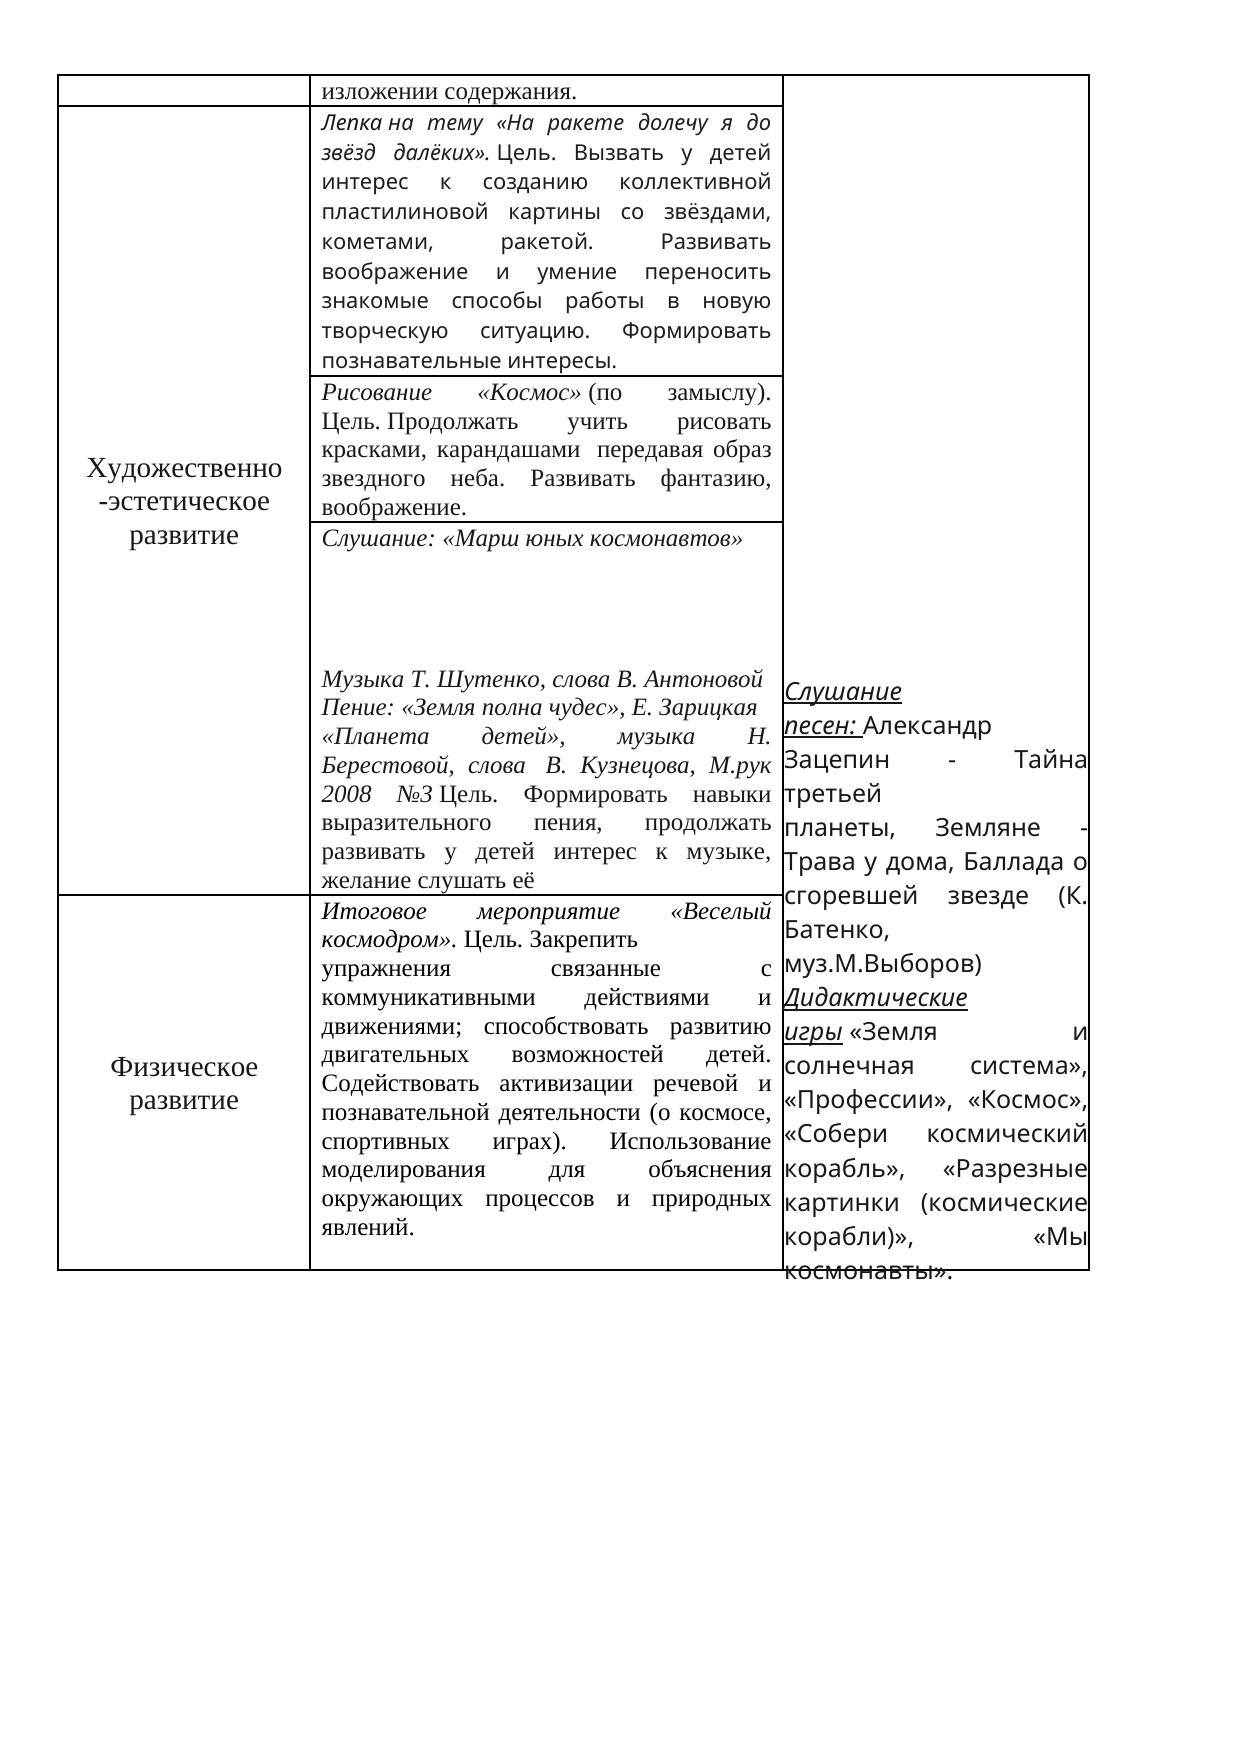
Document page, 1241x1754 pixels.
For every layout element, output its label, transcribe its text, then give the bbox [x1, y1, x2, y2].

table_cell Рисование «Космос» (по замыслу). Цель. Продолжать учить рисовать красками, карандашами передавая образ звездного неба. Развивать фантазию, воображение. [311, 377, 782, 521]
table_cell Слушание: «Марш юных космонавтов» Музыка Т. Шутенко, слова В. Антоновой Пение: «Земля полна чудес», Е. Зарицкая «Планета детей», музыка Н. Берестовой, слова В. Кузнецова, М.рук 2008 №3 Цель. Формировать навыки выразительного пения, продолжать развивать у детей интерес к музыке, желание слушать её [311, 523, 782, 894]
table_cell Лепка на тему «На ракете долечу я до звёзд далёких». Цель. Вызвать у детей интерес к созданию коллективной пластилиновой картины со звёздами, кометами, ракетой. Развивать воображение и умение переносить знакомые способы работы в новую творческую ситуацию. Формировать познавательные интересы. [311, 107, 782, 375]
table_cell Итоговое мероприятие «Веселый космодром». Цель. Закрепить упражнения связанные с коммуникативными действиями и движениями; способствовать развитию двигательных возможностей детей. Содействовать активизации речевой и познавательной деятельности (о космосе, спортивных играх). Использование моделирования для объяснения окружающих процессов и природных явлений. [311, 896, 782, 1269]
table_cell Физическое развитие [59, 896, 309, 1269]
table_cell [311, 76, 782, 105]
table_cell Художественно-эстетическое развитие [59, 107, 309, 894]
